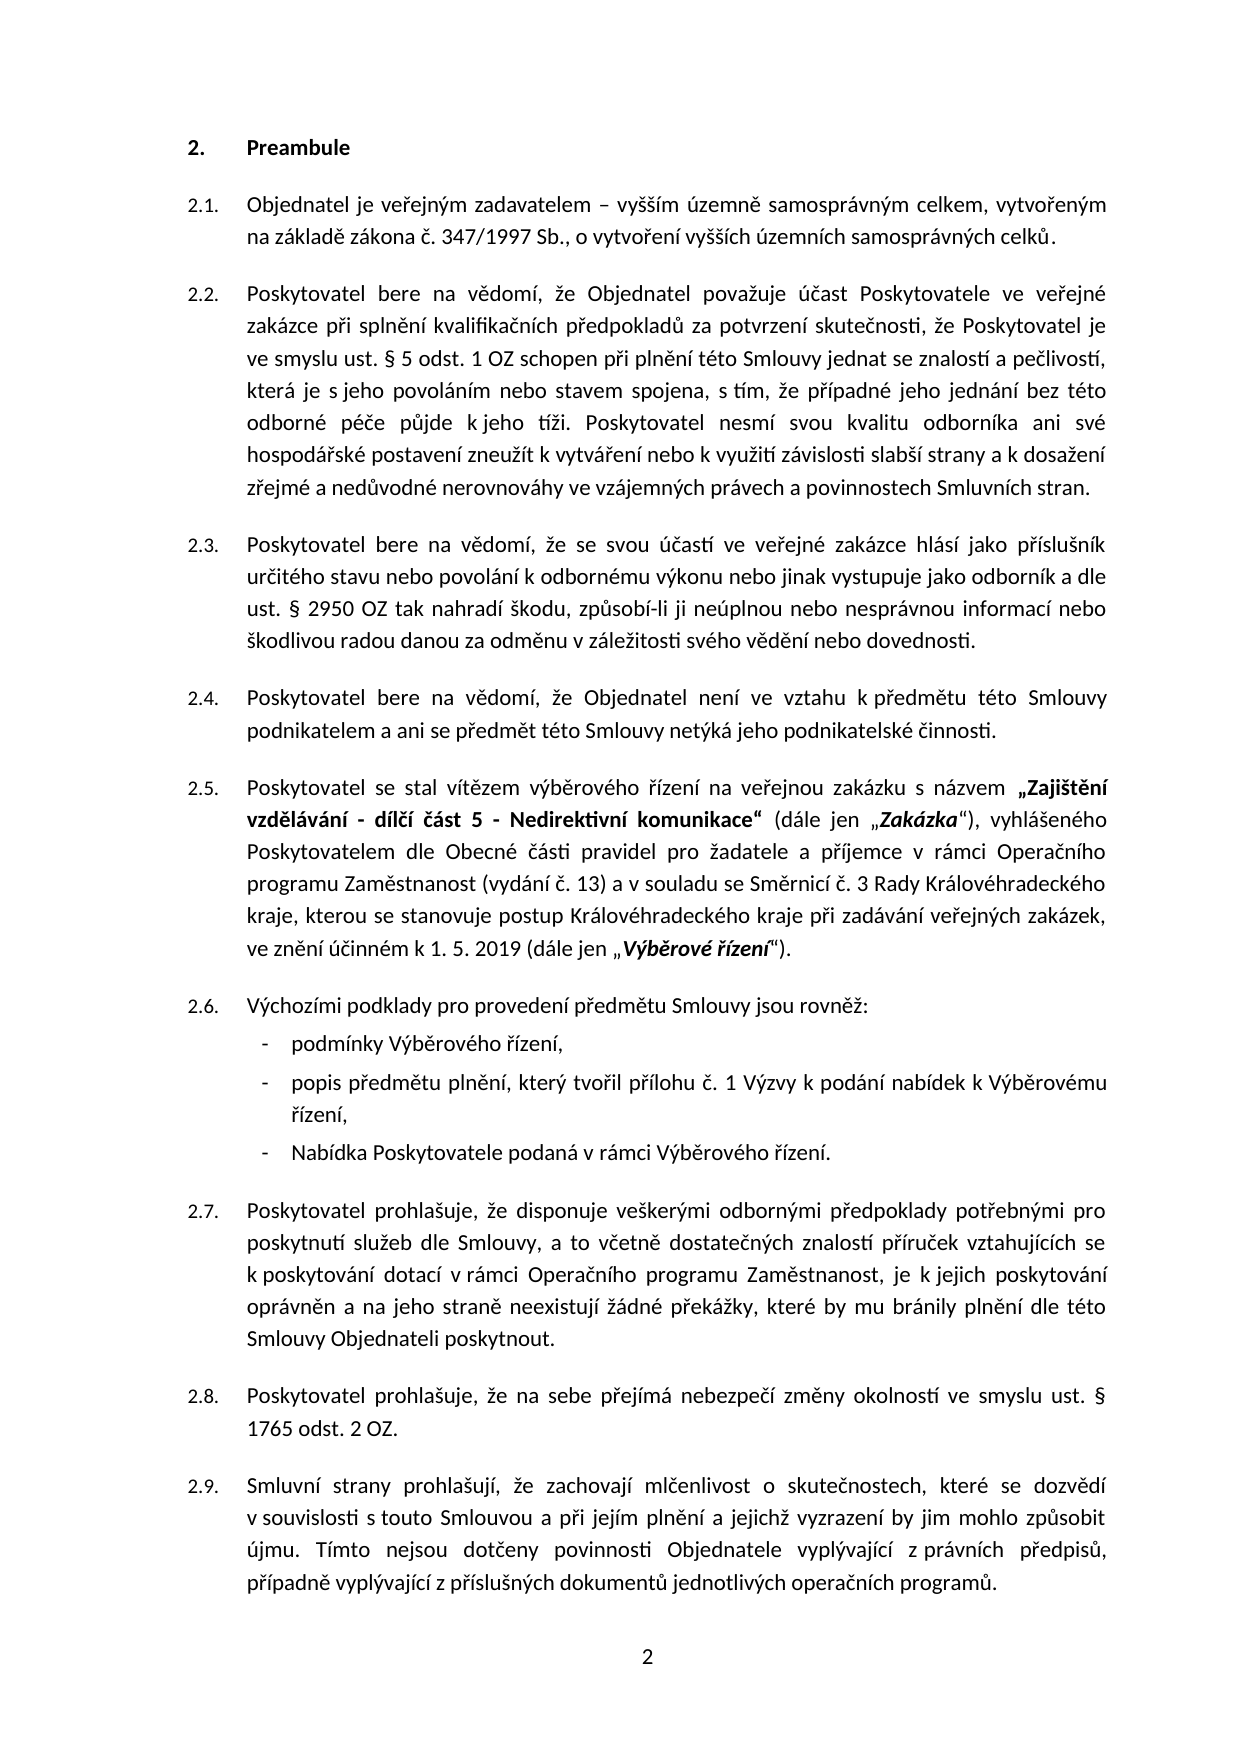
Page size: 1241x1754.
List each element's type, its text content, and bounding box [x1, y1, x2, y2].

list popis předmětu plnění, který tvořil přílohu č. 1 Výzvy k podání nabídek k Výběrovému řízení, [261, 1068, 1107, 1128]
list Nabídka Poskytovatele podaná v rámci Výběrového řízení. [261, 1138, 1107, 1167]
subtitle Poskytovatel bere na vědomí, že Objednatel považuje účast Poskytovatele ve veřejné zakázce při splnění kvalifikačních předpokladů za potvrzení skutečnosti, že Poskytovatel je ve smyslu ust. § 5 odst. 1 OZ schopen při plnění této Smlouvy jednat se znalostí a pečlivostí, která je s jeho povoláním nebo stavem spojena, s tím, že případné jeho jednání bez této odborné péče půjde k jeho tíži. Poskytovatel nesmí svou kvalitu odborníka ani své hospodářské postavení zneužít k vytváření nebo k využití závislosti slabší strany a k dosažení zřejmé a nedůvodné nerovnováhy ve vzájemných právech a povinnostech Smluvních stran. [187, 279, 1107, 501]
subtitle Výchozími podklady pro provedení předmětu Smlouvy jsou rovněž: [187, 991, 1107, 1019]
subtitle Poskytovatel prohlašuje, že na sebe přejímá nebezpečí změny okolností ve smyslu ust. § 1765 odst. 2 OZ. [187, 1382, 1107, 1442]
subtitle Objednatel je veřejným zadavatelem – vyšším územně samosprávným celkem, vytvořeným na základě zákona č. 347/1997 Sb., o vytvoření vyšších územních samosprávných celků. [187, 190, 1107, 250]
subtitle Poskytovatel se stal vítězem výběrového řízení na veřejnou zakázku s názvem „Zajištění vzdělávání - dílčí část 5 - Nedirektivní komunikace“ (dále jen „Zakázka“), vyhlášeného Poskytovatelem dle Obecné části pravidel pro žadatele a příjemce v rámci Operačního programu Zaměstnanost (vydání č. 13) a v souladu se Směrnicí č. 3 Rady Královéhradeckého kraje, kterou se stanovuje postup Královéhradeckého kraje při zadávání veřejných zakázek, ve znění účinném k 1. 5. 2019 (dále jen „Výběrové řízení“). [187, 773, 1107, 962]
subtitle Poskytovatel prohlašuje, že disponuje veškerými odbornými předpoklady potřebnými pro poskytnutí služeb dle Smlouvy, a to včetně dostatečných znalostí příruček vztahujících se k poskytování dotací v rámci Operačního programu Zaměstnanost, je k jejich poskytování oprávněn a na jeho straně neexistují žádné překážky, které by mu bránily plnění dle této Smlouvy Objednateli poskytnout. [187, 1196, 1107, 1352]
list podmínky Výběrového řízení, [261, 1029, 1107, 1057]
subtitle Poskytovatel bere na vědomí, že Objednatel není ve vztahu k předmětu této Smlouvy podnikatelem a ani se předmět této Smlouvy netýká jeho podnikatelské činnosti. [187, 683, 1107, 744]
subtitle Preambule [187, 133, 1107, 161]
subtitle Smluvní strany prohlašují, že zachovají mlčenlivost o skutečnostech, které se dozvědí v souvislosti s touto Smlouvou a při jejím plnění a jejichž vyzrazení by jim mohlo způsobit újmu. Tímto nejsou dotčeny povinnosti Objednatele vyplývající z právních předpisů, případně vyplývající z příslušných dokumentů jednotlivých operačních programů. [187, 1471, 1107, 1596]
subtitle Poskytovatel bere na vědomí, že se svou účastí ve veřejné zakázce hlásí jako příslušník určitého stavu nebo povolání k odbornému výkonu nebo jinak vystupuje jako odborník a dle ust. § 2950 OZ tak nahradí škodu, způsobí-li ji neúplnou nebo nesprávnou informací nebo škodlivou radou danou za odměnu v záležitosti svého vědění nebo dovednosti. [187, 530, 1107, 654]
